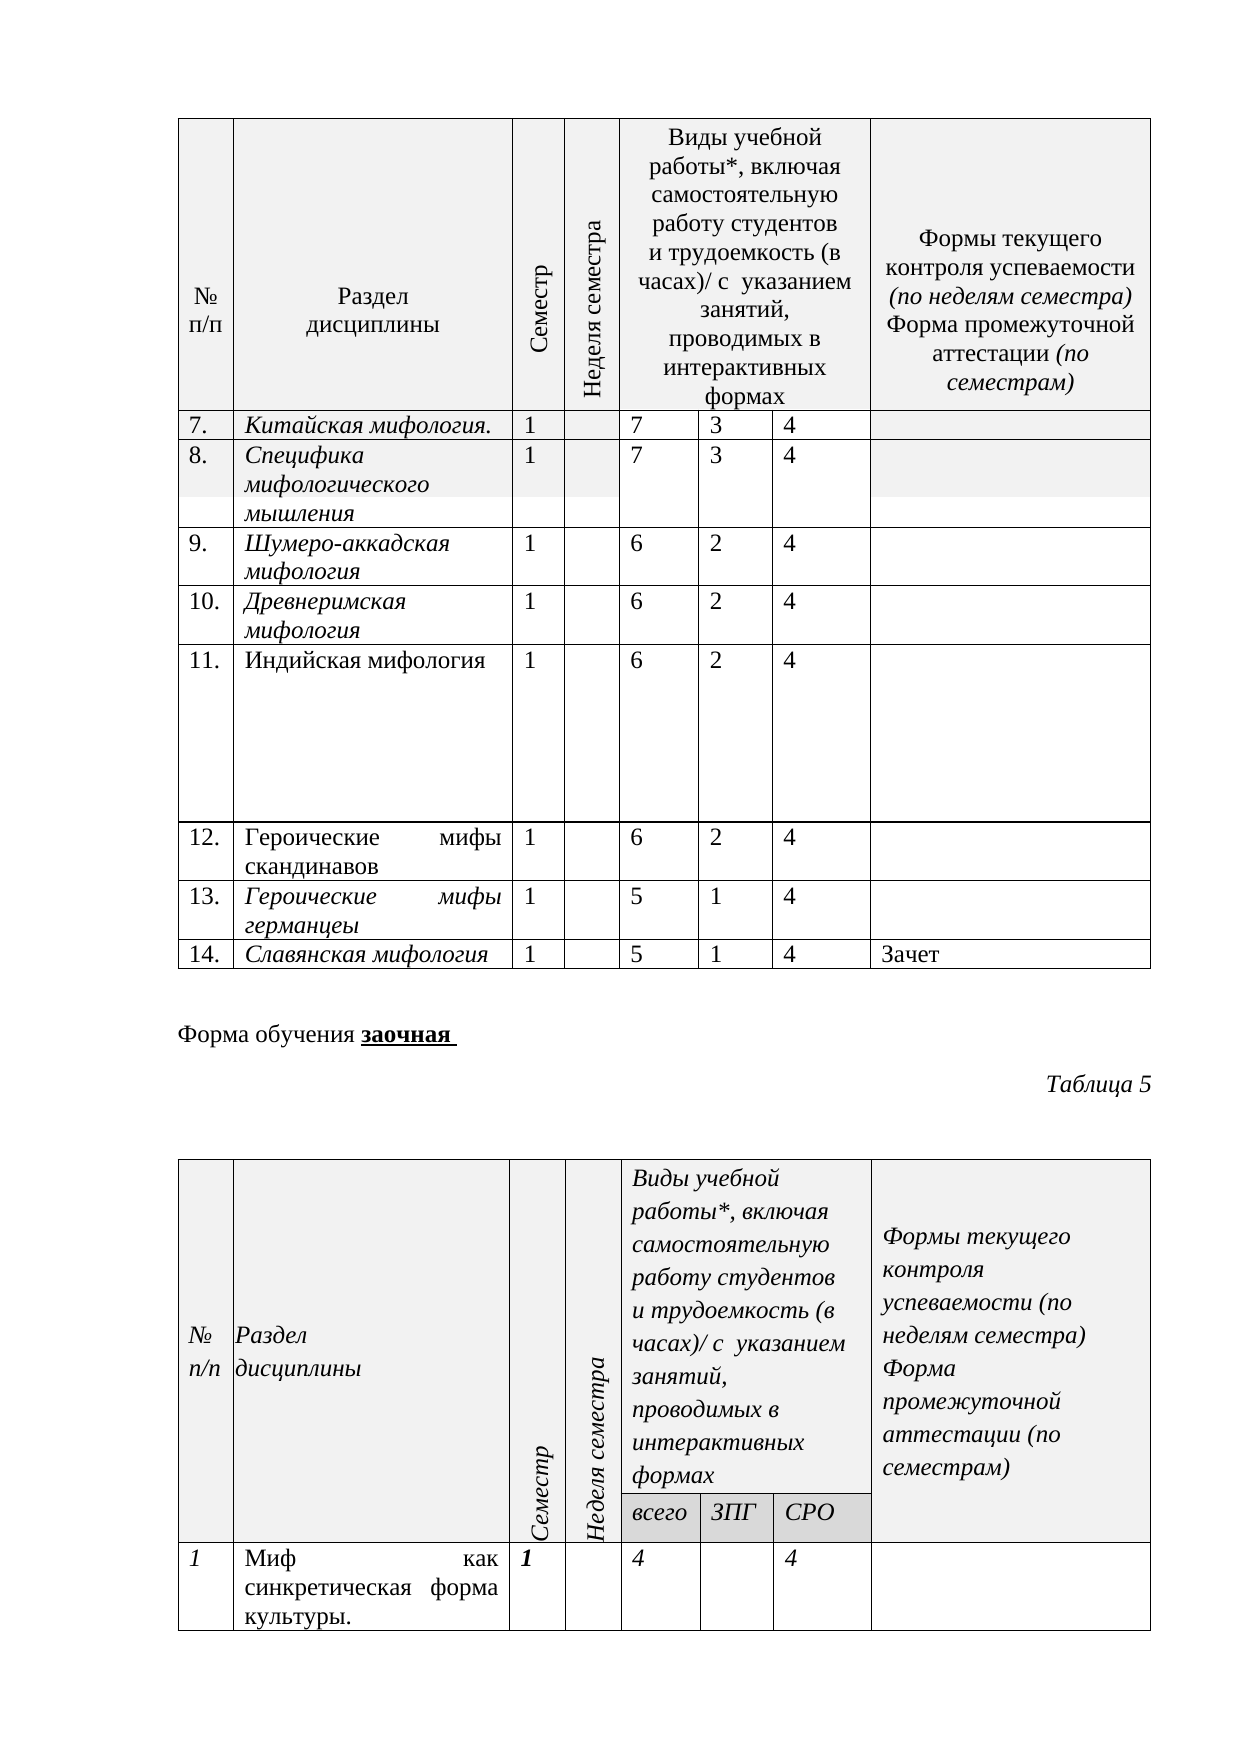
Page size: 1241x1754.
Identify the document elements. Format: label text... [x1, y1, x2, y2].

table_cell 1 [513, 528, 564, 585]
table_header Виды учебной работы*, включая самостоятельную работу студентов и трудоемкость (в часах)/ с указанием занятий, проводимых в интерактивных формах [620, 119, 870, 409]
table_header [872, 1160, 1150, 1542]
table_cell [871, 411, 1150, 439]
table_cell [871, 586, 1150, 644]
table_cell [565, 528, 619, 585]
table_cell [871, 645, 1150, 821]
table_cell 1 [699, 940, 772, 968]
table_cell 13. [179, 881, 233, 938]
table_header Неделя семестра [565, 119, 619, 410]
table_cell Индийская мифология [234, 645, 512, 821]
table_cell [871, 823, 1150, 880]
table_cell 6 [620, 823, 698, 880]
table_cell Китайская мифология. [234, 411, 512, 439]
table_cell 7 [620, 440, 698, 527]
table_cell 12. [179, 823, 233, 880]
table_cell 1 [513, 645, 564, 821]
table_cell [871, 881, 1150, 938]
table_cell 1 [513, 411, 564, 439]
table_cell 1 [699, 881, 772, 938]
table_header Формы текущего контроля успеваемости (по неделям семестра) Форма промежуточной аттестации (по семестрам) [871, 119, 1150, 410]
table_cell 4 [773, 881, 870, 938]
table_cell Героические мифы германцеы [234, 881, 512, 938]
table_header Неделя семестра [566, 1160, 621, 1542]
table_cell [565, 940, 619, 968]
table_cell 1 [179, 1543, 233, 1629]
table_cell 14. [179, 940, 233, 968]
table_cell 2 [699, 645, 772, 821]
table_cell 6 [620, 645, 698, 821]
table_header Раздел дисциплины [234, 119, 512, 410]
table_cell 3 [699, 411, 772, 439]
table_cell Древнеримская мифология [234, 586, 512, 644]
table_cell 4 [622, 1543, 700, 1629]
table_cell СРО [774, 1494, 871, 1542]
table_cell 2 [699, 823, 772, 880]
table_cell [566, 1543, 621, 1629]
table_cell Миф как синкретическая форма культуры. [234, 1543, 509, 1629]
table_cell 9. [179, 528, 233, 585]
table_cell 1 [513, 586, 564, 644]
table_cell 4 [773, 940, 870, 968]
table_cell Специфика мифологического мышления [234, 440, 512, 527]
table_cell 1 [513, 940, 564, 968]
table_cell 4 [773, 528, 870, 585]
table_cell 4 [773, 645, 870, 821]
table_cell Славянская мифология [234, 940, 512, 968]
table_cell [565, 586, 619, 644]
table_cell 6 [620, 528, 698, 585]
table_cell 10. [179, 586, 233, 644]
table_cell 7 [620, 411, 698, 439]
table_cell 3 [699, 440, 772, 527]
text Форма обучения заочная [177, 1019, 1152, 1048]
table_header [622, 1160, 871, 1493]
table_cell 1 [513, 823, 564, 880]
text Таблица 5 [177, 1069, 1152, 1097]
table_cell Шумеро-аккадская мифология [234, 528, 512, 585]
table_cell ЗПГ [701, 1494, 773, 1542]
table_cell 1 [513, 440, 564, 527]
table_header № п/п [179, 1160, 233, 1542]
table_header Семестр [510, 1160, 565, 1542]
table_cell 11. [179, 645, 233, 821]
table_cell 4 [773, 823, 870, 880]
table_cell [565, 645, 619, 821]
table_cell 1 [510, 1543, 565, 1629]
table_cell [871, 528, 1150, 585]
table_cell [871, 440, 1150, 527]
table_cell всего [622, 1494, 700, 1542]
table_cell [872, 1543, 1150, 1629]
table_cell 6 [620, 586, 698, 644]
table_cell Героические мифы скандинавов [234, 823, 512, 880]
table_cell 1 [513, 881, 564, 938]
table_header Раздел дисциплины [234, 1160, 509, 1542]
table_cell [565, 823, 619, 880]
table_cell [565, 440, 619, 527]
table_cell 5 [620, 881, 698, 938]
table_cell 2 [699, 586, 772, 644]
table_cell 7. [179, 411, 233, 439]
table_cell 5 [620, 940, 698, 968]
table_cell 4 [773, 586, 870, 644]
table_cell 4 [773, 440, 870, 527]
table_cell [701, 1543, 773, 1629]
table_header Семестр [513, 119, 564, 410]
table_cell [565, 881, 619, 938]
table_cell 4 [774, 1543, 871, 1629]
table_cell 4 [773, 411, 870, 439]
table_cell 2 [699, 528, 772, 585]
table_header № п/п [179, 119, 233, 410]
table_cell Зачет [871, 940, 1150, 968]
table_cell [565, 411, 619, 439]
table_cell 8. [179, 440, 233, 527]
